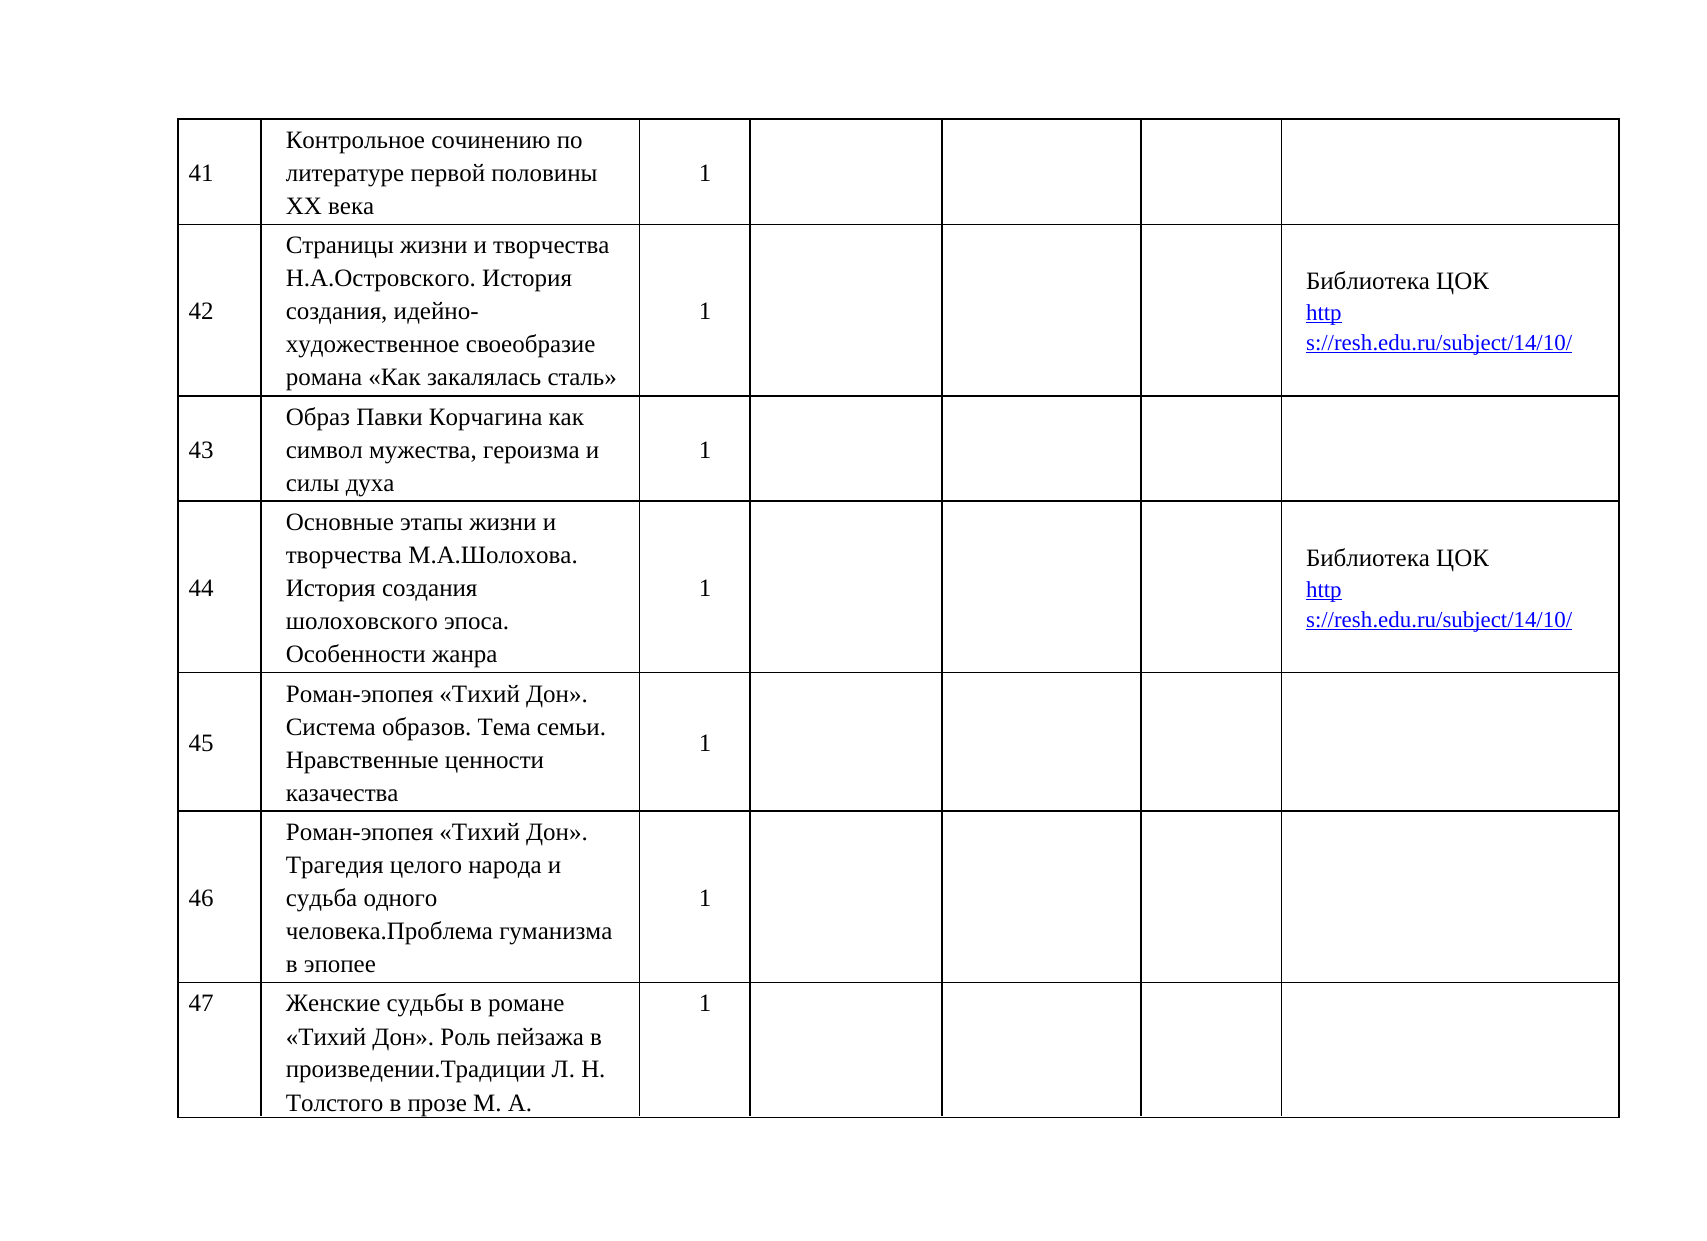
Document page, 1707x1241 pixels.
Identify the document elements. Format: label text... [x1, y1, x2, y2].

table_cell Контрольное сочинению по литературе первой половины ХХ века [262, 120, 639, 223]
table_cell 41 [179, 120, 260, 223]
table_cell Страницы жизни и творчества Н.А.Островского. История создания, идейно-художественное своеобразие романа «Как закалялась сталь» [262, 225, 639, 395]
table_cell [943, 397, 1140, 500]
table_cell [1142, 120, 1281, 223]
table_cell 43 [179, 397, 260, 500]
table_cell [751, 502, 941, 672]
table_cell [1282, 120, 1618, 223]
table_cell [1142, 502, 1281, 672]
table_cell [943, 673, 1140, 810]
table_cell 47 [179, 983, 260, 1116]
table_cell [751, 225, 941, 395]
table_cell [1282, 673, 1618, 810]
table_cell 1 [640, 120, 749, 223]
table_cell 1 [640, 983, 749, 1116]
table_cell [1142, 983, 1281, 1116]
table_cell Образ Павки Корчагина как символ мужества, героизма и силы духа [262, 397, 639, 500]
table_cell [1282, 983, 1618, 1116]
table_cell Библиотека ЦОК https://resh.edu.ru/subject/14/10/ [1282, 225, 1618, 395]
table_cell 1 [640, 225, 749, 395]
table_cell 1 [640, 812, 749, 982]
table_cell [1282, 397, 1618, 500]
table_cell [751, 120, 941, 223]
table_cell [751, 983, 941, 1116]
table_cell 45 [179, 673, 260, 810]
table_cell Основные этапы жизни и творчества М.А.Шолохова. История создания шолоховского эпоса. Особенности жанра [262, 502, 639, 672]
table_cell [1142, 225, 1281, 395]
table_cell Библиотека ЦОК https://resh.edu.ru/subject/14/10/ [1282, 502, 1618, 672]
table_cell [943, 225, 1140, 395]
table_cell [943, 983, 1140, 1116]
table_cell [1282, 812, 1618, 982]
table_cell 1 [640, 397, 749, 500]
table_cell 42 [179, 225, 260, 395]
table_cell 1 [640, 502, 749, 672]
table_cell [1142, 397, 1281, 500]
table_cell [1142, 812, 1281, 982]
table_cell 44 [179, 502, 260, 672]
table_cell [262, 983, 639, 1116]
table_cell [943, 812, 1140, 982]
table_cell [943, 502, 1140, 672]
table_cell [751, 812, 941, 982]
table_cell Роман-эпопея «Тихий Дон». Система образов. Тема семьи. Нравственные ценности казачества [262, 673, 639, 810]
table_cell [1142, 673, 1281, 810]
table_cell [751, 673, 941, 810]
table_cell [943, 120, 1140, 223]
table_cell [751, 397, 941, 500]
table_cell Роман-эпопея «Тихий Дон». Трагедия целого народа и судьба одного человека.Проблема гуманизма в эпопее [262, 812, 639, 982]
table_cell 1 [640, 673, 749, 810]
table_cell 46 [179, 812, 260, 982]
